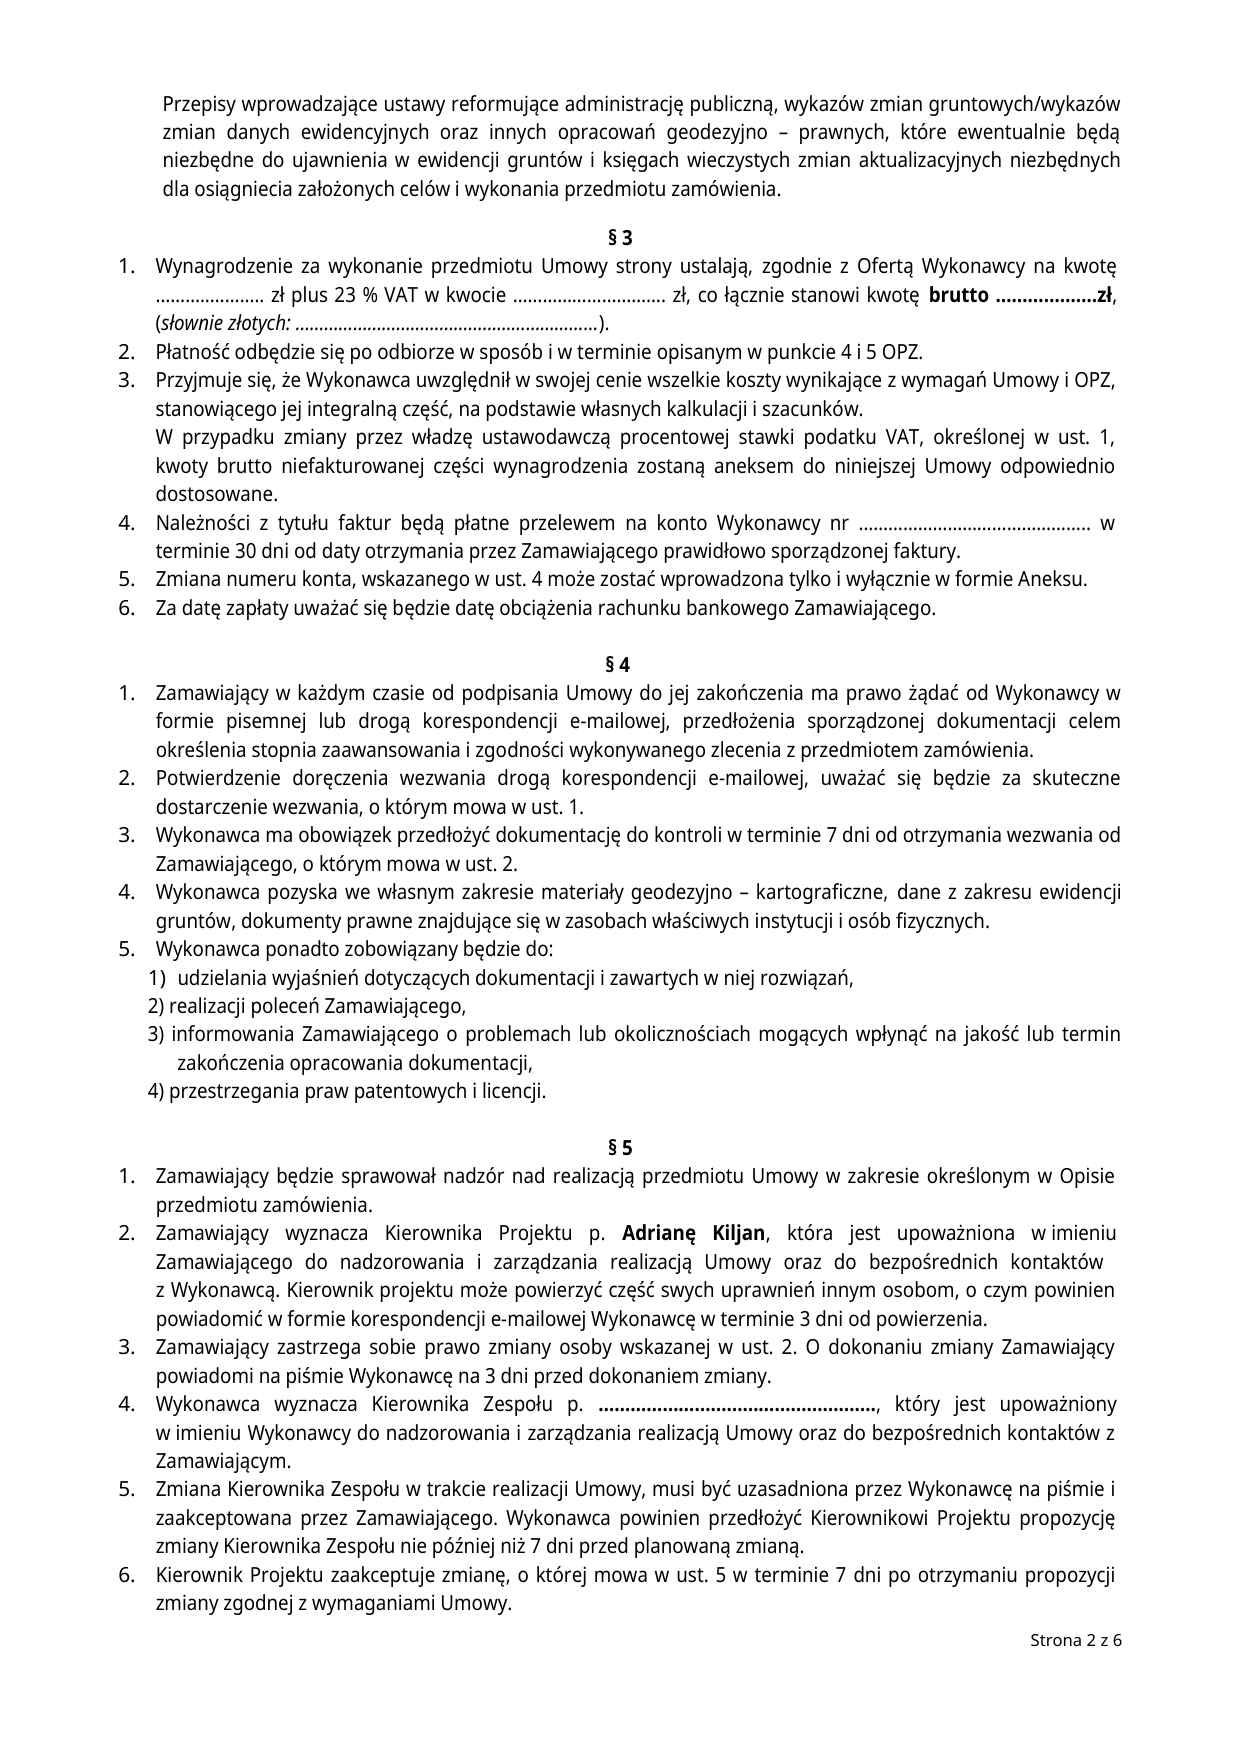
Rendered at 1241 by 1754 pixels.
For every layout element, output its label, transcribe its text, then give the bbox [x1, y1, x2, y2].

list Zmiana numeru konta, wskazanego w ust. 4 może zostać wprowadzona tylko i wyłącznie w formie Aneksu. [118, 564, 1117, 593]
list Należności z tytułu faktur będą płatne przelewem na konto Wykonawcy nr ……………………………………….. w terminie 30 dni od daty otrzymania przez Zamawiającego prawidłowo sporządzonej faktury. [118, 508, 1117, 564]
list Kierownik Projektu zaakceptuje zmianę, o której mowa w ust. 5 w terminie 7 dni po otrzymaniu propozycji zmiany zgodnej z wymaganiami Umowy. [118, 1560, 1117, 1617]
list Wykonawca ponadto zobowiązany będzie do: [118, 934, 1122, 963]
list Płatność odbędzie się po odbiorze w sposób i w terminie opisanym w punkcie 4 i 5 OPZ. [118, 337, 1117, 365]
text 2) realizacji poleceń Zamawiającego, [148, 991, 1122, 1019]
list Za datę zapłaty uważać się będzie datę obciążenia rachunku bankowego Zamawiającego. [118, 593, 1117, 621]
text 3) informowania Zamawiającego o problemach lub okolicznościach mogących wpłynąć na jakość lub termin zakończenia opracowania dokumentacji, [148, 1019, 1122, 1076]
list Wykonawca pozyska we własnym zakresie materiały geodezyjno – kartograficzne, dane z zakresu ewidencji gruntów, dokumenty prawne znajdujące się w zasobach właściwych instytucji i osób fizycznych. [118, 877, 1122, 934]
list Potwierdzenie doręczenia wezwania drogą korespondencji e-mailowej, uważać się będzie za skuteczne dostarczenie wezwania, o którym mowa w ust. 1. [118, 763, 1122, 820]
text 4) przestrzegania praw patentowych i licencji. [148, 1076, 1122, 1105]
list Zamawiający wyznacza Kierownika Projektu p. Adrianę Kiljan, która jest upoważniona w imieniu Zamawiającego do nadzorowania i zarządzania realizacją Umowy oraz do bezpośrednich kontaktów z Wykonawcą. Kierownik projektu może powierzyć część swych uprawnień innym osobom, o czym powinien powiadomić w formie korespondencji e-mailowej Wykonawcę w terminie 3 dni od powierzenia. [118, 1218, 1117, 1332]
list Przyjmuje się, że Wykonawca uwzględnił w swojej cenie wszelkie koszty wynikające z wymagań Umowy i OPZ, stanowiącego jej integralną część, na podstawie własnych kalkulacji i szacunków. [118, 365, 1117, 422]
list Wykonawca ma obowiązek przedłożyć dokumentację do kontroli w terminie 7 dni od otrzymania wezwania od Zamawiającego, o którym mowa w ust. 2. [118, 820, 1122, 877]
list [125, 89, 1122, 202]
list Wynagrodzenie za wykonanie przedmiotu Umowy strony ustalają, zgodnie z Ofertą Wykonawcy na kwotę ………..……..… zł plus 23 % VAT w kwocie …………………………. zł, co łącznie stanowi kwotę brutto ……………….zł, (słownie złotych: ………………………………………………………). [118, 252, 1117, 337]
text § 4 [118, 650, 1117, 678]
list Zamawiający zastrzega sobie prawo zmiany osoby wskazanej w ust. 2. O dokonaniu zmiany Zamawiający powiadomi na piśmie Wykonawcę na 3 dni przed dokonaniem zmiany. [118, 1332, 1117, 1389]
list Zamawiający będzie sprawował nadzór nad realizacją przedmiotu Umowy w zakresie określonym w Opisie przedmiotu zamówienia. [118, 1162, 1117, 1218]
text § 3 [118, 223, 1122, 252]
text W przypadku zmiany przez władzę ustawodawczą procentowej stawki podatku VAT, określonej w ust. 1, kwoty brutto niefakturowanej części wynagrodzenia zostaną aneksem do niniejszej Umowy odpowiednio dostosowane. [155, 422, 1117, 508]
list Wykonawca wyznacza Kierownika Zespołu p. ……………………………………………., który jest upoważniony w imieniu Wykonawcy do nadzorowania i zarządzania realizacją Umowy oraz do bezpośrednich kontaktów z Zamawiającym. [118, 1389, 1117, 1474]
text § 5 [118, 1133, 1122, 1162]
list Zmiana Kierownika Zespołu w trakcie realizacji Umowy, musi być uzasadniona przez Wykonawcę na piśmie i zaakceptowana przez Zamawiającego. Wykonawca powinien przedłożyć Kierownikowi Projektu propozycję zmiany Kierownika Zespołu nie później niż 7 dni przed planowaną zmianą. [118, 1474, 1117, 1560]
list Zamawiający w każdym czasie od podpisania Umowy do jej zakończenia ma prawo żądać od Wykonawcy w formie pisemnej lub drogą korespondencji e-mailowej, przedłożenia sporządzonej dokumentacji celem określenia stopnia zaawansowania i zgodności wykonywanego zlecenia z przedmiotem zamówienia. [118, 678, 1122, 763]
list udzielania wyjaśnień dotyczących dokumentacji i zawartych w niej rozwiązań, [148, 963, 1122, 991]
